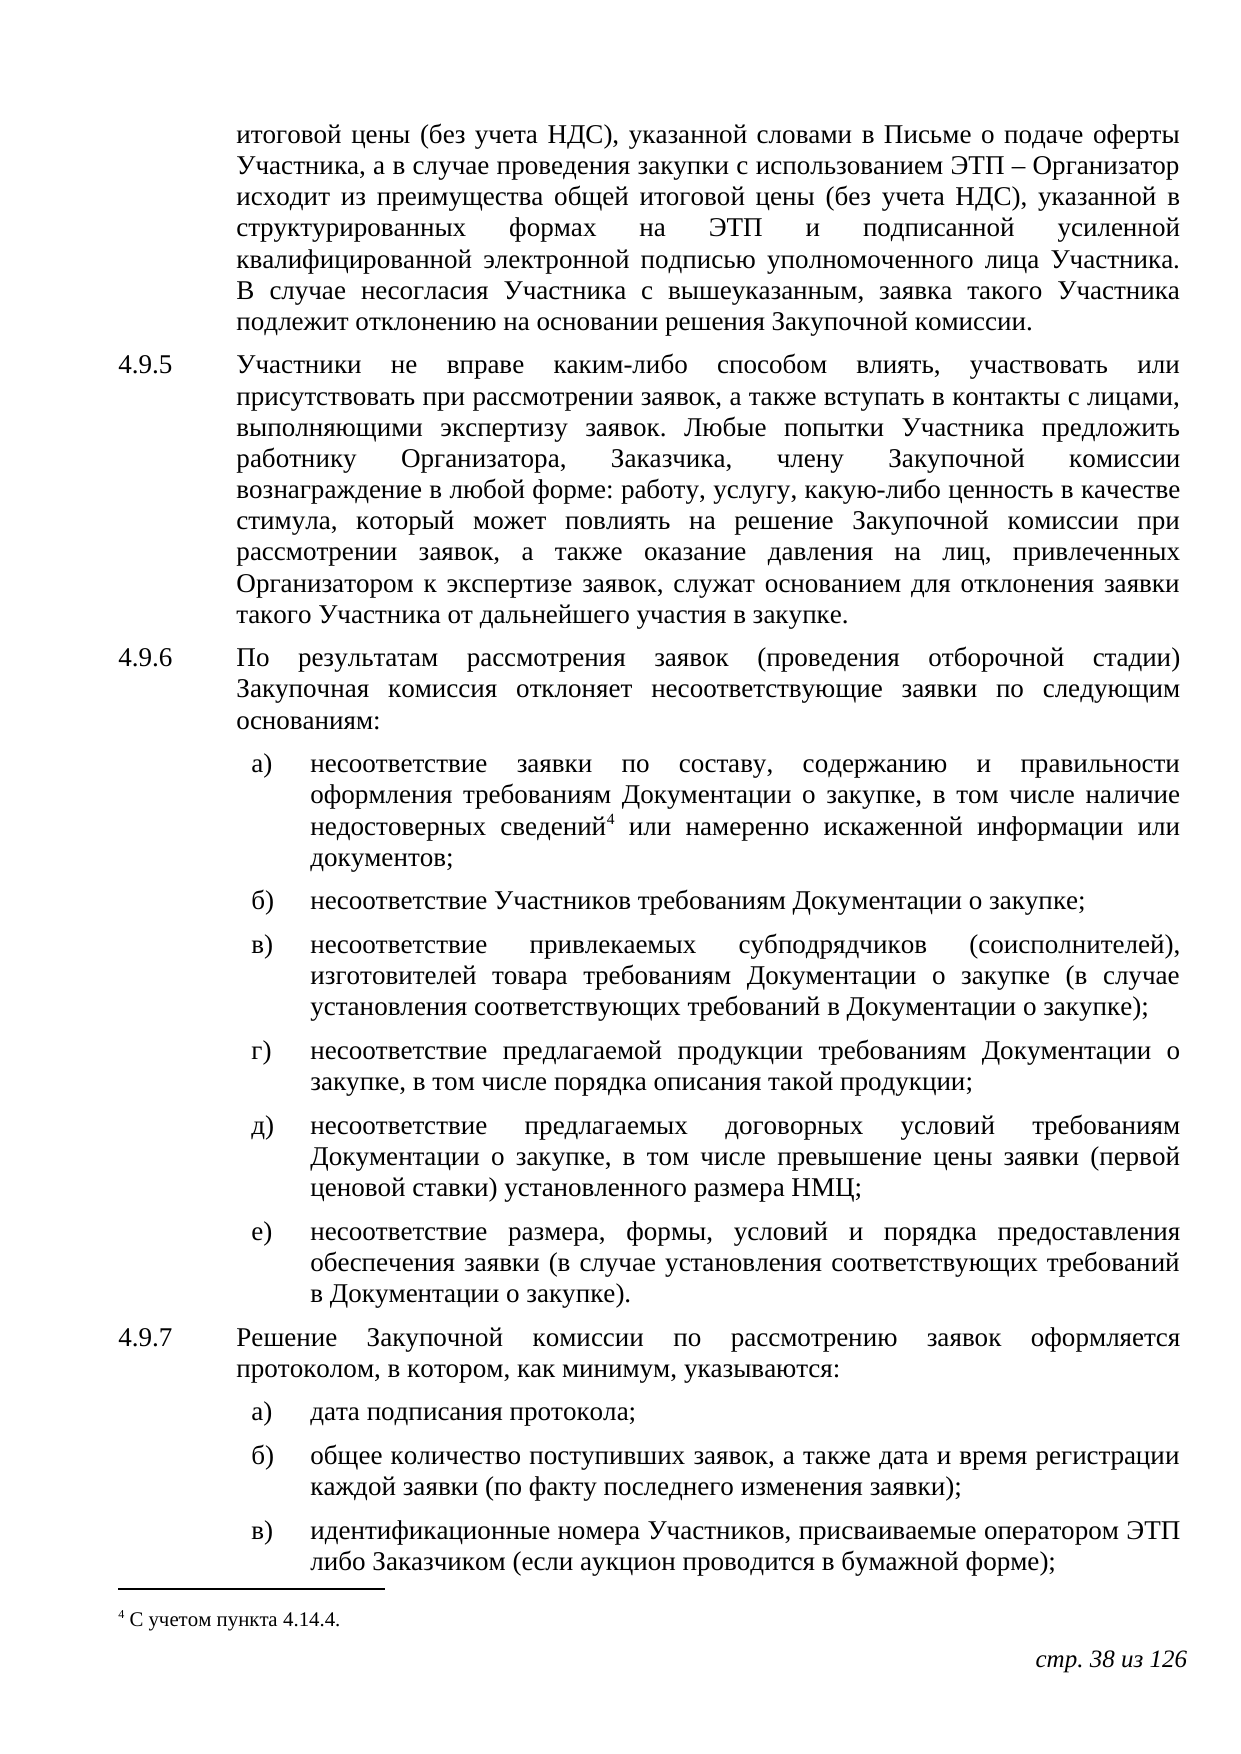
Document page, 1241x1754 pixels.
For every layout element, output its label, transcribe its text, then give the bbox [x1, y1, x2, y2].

text идентификационные номера Участников, присваиваемые оператором ЭТП либо Заказчиком (если аукцион проводится в бумажной форме); [251, 1514, 1181, 1576]
text несоответствие привлекаемых субподрядчиков (соисполнителей), изготовителей товара требованиям Документации о закупке (в случае установления соответствующих требований в Документации о закупке); [251, 928, 1181, 1022]
text дата подписания протокола; [251, 1396, 1181, 1427]
text По результатам рассмотрения заявок (проведения отборочной стадии) Закупочная комиссия отклоняет несоответствующие заявки по следующим основаниям: [118, 641, 1181, 735]
text Участники не вправе каким-либо способом влиять, участвовать или присутствовать при рассмотрении заявок, а также вступать в контакты с лицами, выполняющими экспертизу заявок. Любые попытки Участника предложить работнику Организатора, Заказчика, члену Закупочной комиссии вознаграждение в любой форме: работу, услугу, какую-либо ценность в качестве стимула, который может повлиять на решение Закупочной комиссии при рассмотрении заявок, а также оказание давления на лиц, привлеченных Организатором к экспертизе заявок, служат основанием для отклонения заявки такого Участника от дальнейшего участия в закупке. [118, 349, 1181, 629]
text несоответствие размера, формы, условий и порядка предоставления обеспечения заявки (в случае установления соответствующих требований в Документации о закупке). [251, 1215, 1181, 1308]
text несоответствие Участников требованиям Документации о закупке; [251, 884, 1181, 916]
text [118, 118, 1181, 336]
text общее количество поступивших заявок, а также дата и время регистрации каждой заявки (по факту последнего изменения заявки); [251, 1439, 1181, 1501]
text Решение Закупочной комиссии по рассмотрению заявок оформляется протоколом, в котором, как минимум, указываются: [118, 1321, 1181, 1383]
text несоответствие предлагаемой продукции требованиям Документации о закупке, в том числе порядка описания такой продукции; [251, 1034, 1181, 1096]
text несоответствие предлагаемых договорных условий требованиям Документации о закупке, в том числе превышение цены заявки (первой ценовой ставки) установленного размера НМЦ; [251, 1109, 1181, 1202]
text несоответствие заявки по составу, содержанию и правильности оформления требованиям Документации о закупке, в том числе наличие недостоверных сведений или намеренно искаженной информации или документов; [251, 747, 1181, 872]
